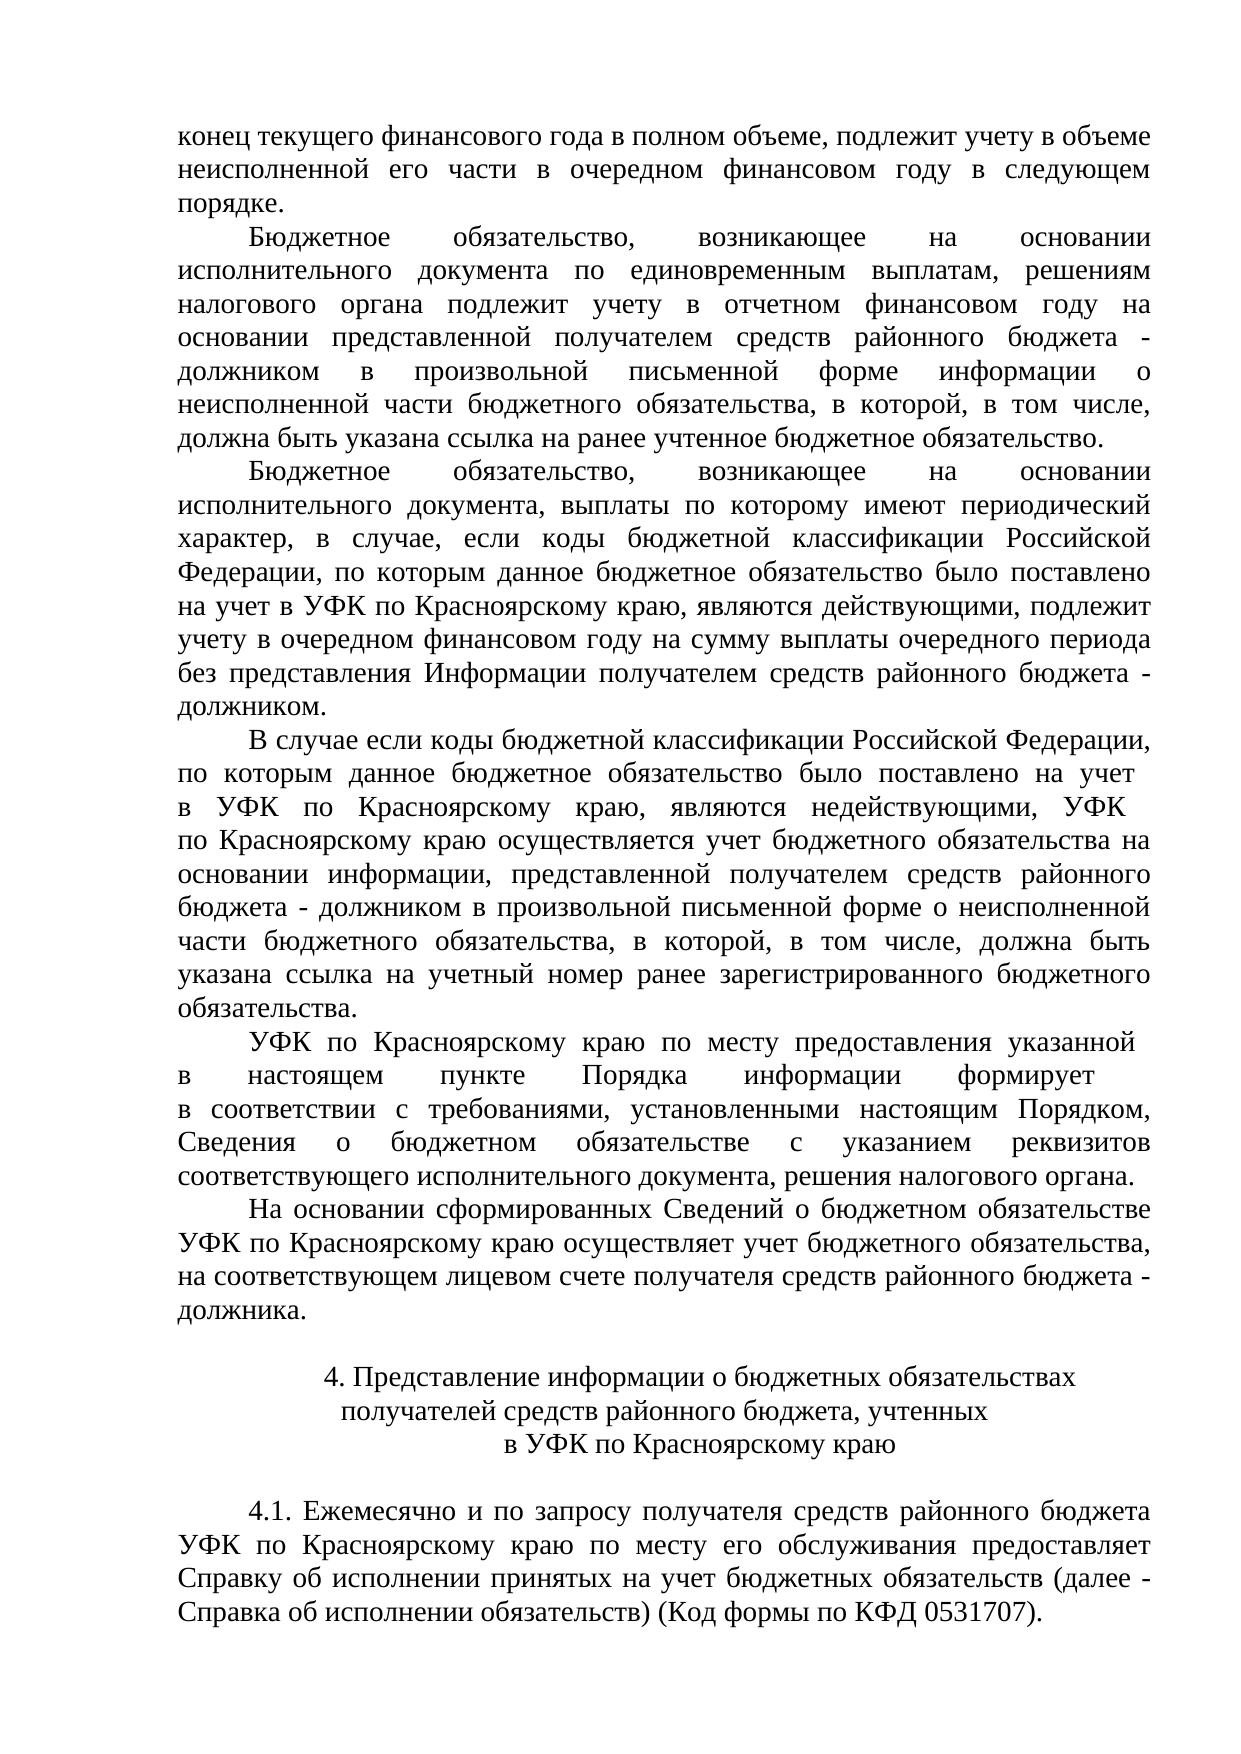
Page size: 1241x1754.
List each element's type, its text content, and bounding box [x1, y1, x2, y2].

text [177, 118, 1152, 219]
text 4.1. Ежемесячно и по запросу получателя средств районного бюджета УФК по Красноярскому краю по месту его обслуживания предоставляет Справку об исполнении принятых на учет бюджетных обязательств (далее - Справка об исполнении обязательств) (Код формы по КФД 0531707). [177, 1493, 1152, 1627]
text Бюджетное обязательство, возникающее на основании исполнительного документа по единовременным выплатам, решениям налогового органа подлежит учету в отчетном финансовом году на основании представленной получателем средств районного бюджета - должником в произвольной письменной форме информации о неисполненной части бюджетного обязательства, в которой, в том числе, должна быть указана ссылка на ранее учтенное бюджетное обязательство. [177, 219, 1152, 453]
text На основании сформированных Сведений о бюджетном обязательстве УФК по Красноярскому краю осуществляет учет бюджетного обязательства, на соответствующем лицевом счете получателя средств районного бюджета - должника. [177, 1191, 1152, 1326]
text В случае если коды бюджетной классификации Российской Федерации, по которым данное бюджетное обязательство было поставлено на учет в УФК по Красноярскому краю, являются недействующими, УФК по Красноярскому краю осуществляется учет бюджетного обязательства на основании информации, представленной получателем средств районного бюджета - должником в произвольной письменной форме о неисполненной части бюджетного обязательства, в которой, в том числе, должна быть указана ссылка на учетный номер ранее зарегистрированного бюджетного обязательства. [177, 722, 1152, 1024]
text Бюджетное обязательство, возникающее на основании исполнительного документа, выплаты по которому имеют периодический характер, в случае, если коды бюджетной классификации Российской Федерации, по которым данное бюджетное обязательство было поставлено на учет в УФК по Красноярскому краю, являются действующими, подлежит учету в очередном финансовом году на сумму выплаты очередного периода без представления Информации получателем средств районного бюджета - должником. [177, 453, 1152, 722]
text 4. Представление информации о бюджетных обязательствах получателей средств районного бюджета, учтенных [177, 1359, 1152, 1426]
text УФК по Красноярскому краю по месту предоставления указанной в настоящем пункте Порядка информации формирует в соответствии с требованиями, установленными настоящим Порядком, Сведения о бюджетном обязательстве с указанием реквизитов соответствующего исполнительного документа, решения налогового органа. [177, 1024, 1152, 1191]
text в УФК по Красноярскому краю [177, 1426, 1152, 1460]
